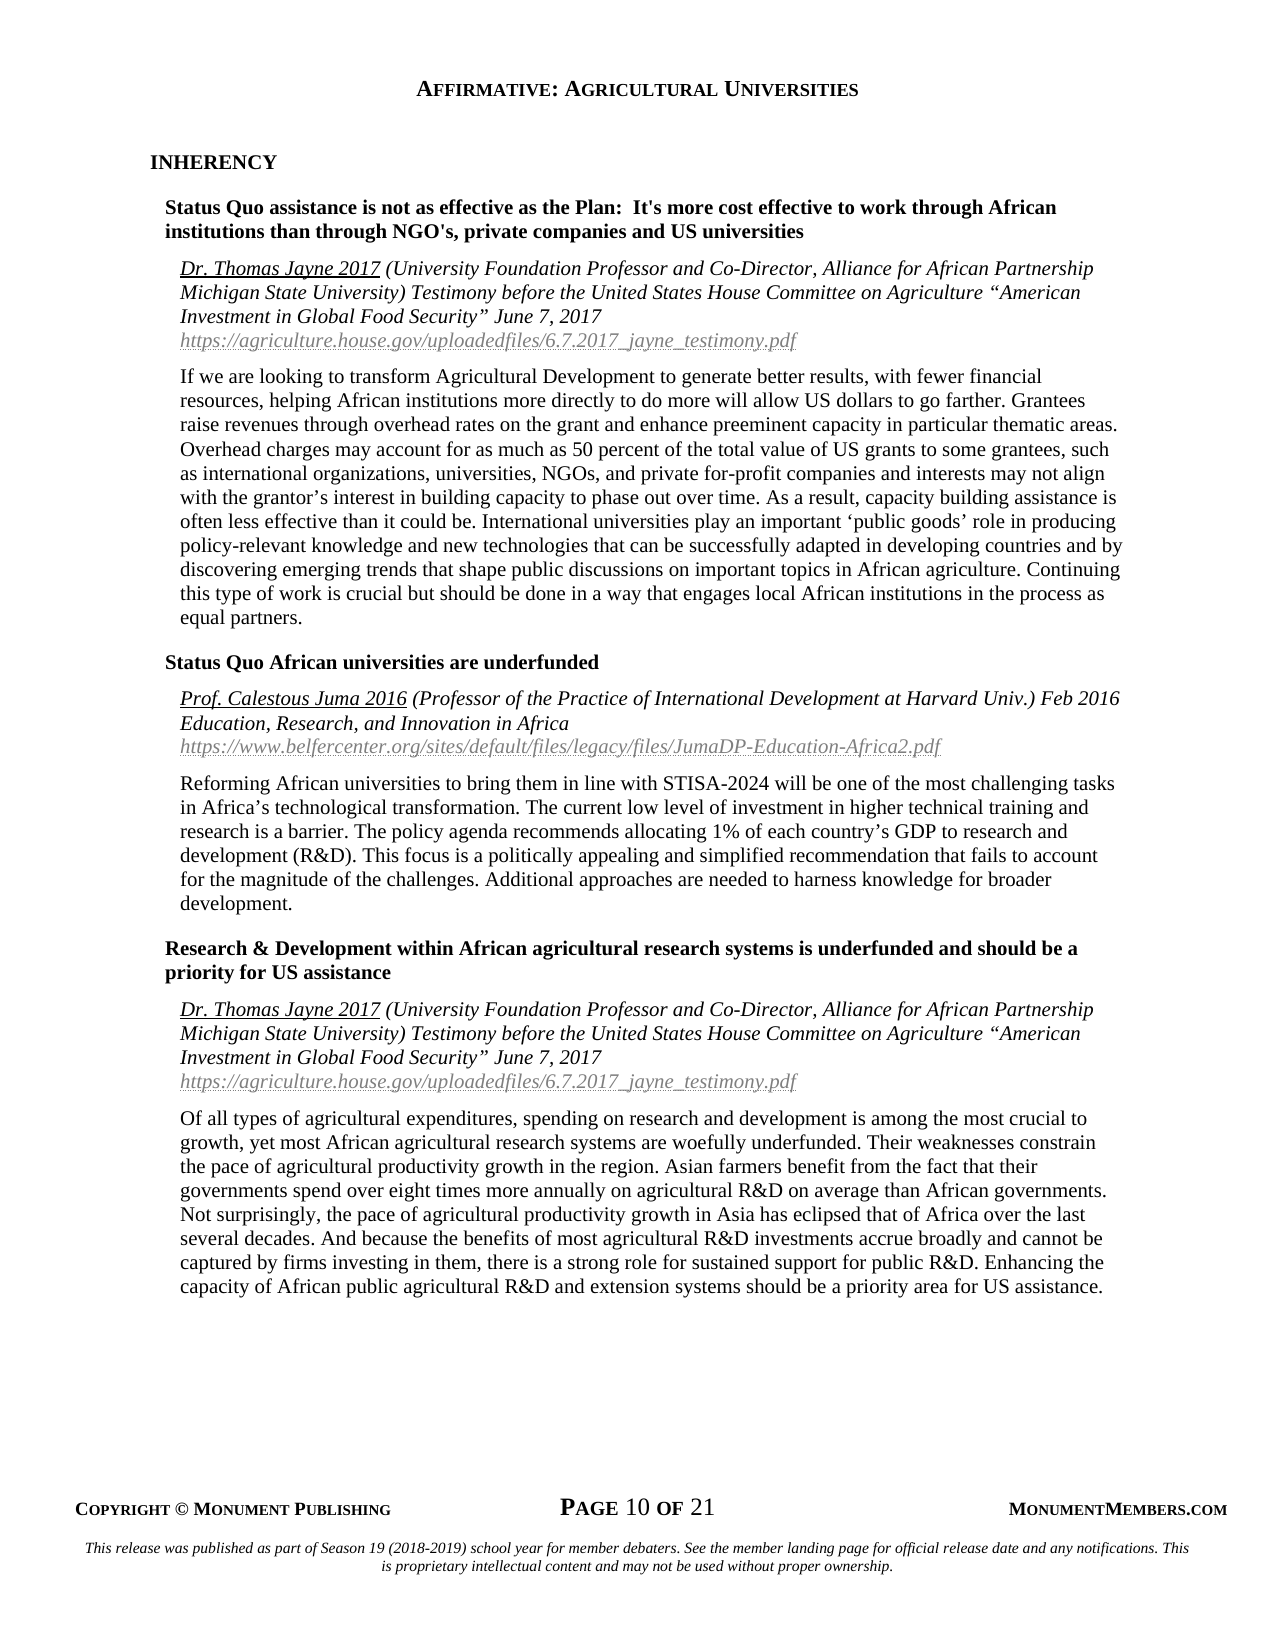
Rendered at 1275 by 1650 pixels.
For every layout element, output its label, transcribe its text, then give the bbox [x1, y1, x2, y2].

text If we are looking to transform Agricultural Development to generate better results, with fewer financial resources, helping African institutions more directly to do more will allow US dollars to go farther. Grantees raise revenues through overhead rates on the grant and enhance preeminent capacity in particular thematic areas. Overhead charges may account for as much as 50 percent of the total value of US grants to some grantees, such as international organizations, universities, NGOs, and private for-profit companies and interests may not align with the grantor’s interest in building capacity to phase out over time. As a result, capacity building assistance is often less effective than it could be. International universities play an important ‘public goods’ role in producing policy-relevant knowledge and new technologies that can be successfully adapted in developing countries and by discovering emerging trends that shape public discussions on important topics in African agriculture. Continuing this type of work is crucial but should be done in a way that engages local African institutions in the process as equal partners. [180, 364, 1125, 629]
text Dr. Thomas Jayne 2017 (University Foundation Professor and Co-Director, Alliance for African Partnership Michigan State University) Testimony before the United States House Committee on Agriculture “American Investment in Global Food Security” June 7, 2017 https://agriculture.house.gov/uploadedfiles/6.7.2017_jayne_testimony.pdf [180, 997, 1125, 1093]
text Status Quo African universities are underfunded [165, 650, 1125, 674]
text Research & Development within African agricultural research systems is underfunded and should be a priority for US assistance [165, 936, 1125, 984]
text Reforming African universities to bring them in line with STISA-2024 will be one of the most challenging tasks in Africa’s technological transformation. The current low level of investment in higher technical training and research is a barrier. The policy agenda recommends allocating 1% of each country’s GDP to research and development (R&D). This focus is a politically appealing and simplified recommendation that fails to account for the magnitude of the challenges. Additional approaches are needed to harness knowledge for broader development. [180, 771, 1125, 915]
text Prof. Calestous Juma 2016 (Professor of the Practice of International Development at Harvard Univ.) Feb 2016 Education, Research, and Innovation in Africa https://www.belfercenter.org/sites/default/files/legacy/files/JumaDP-Education-Africa2.pdf [180, 686, 1125, 758]
text Dr. Thomas Jayne 2017 (University Foundation Professor and Co-Director, Alliance for African Partnership Michigan State University) Testimony before the United States House Committee on Agriculture “American Investment in Global Food Security” June 7, 2017 https://agriculture.house.gov/uploadedfiles/6.7.2017_jayne_testimony.pdf [180, 256, 1125, 352]
text Of all types of agricultural expenditures, spending on research and development is among the most crucial to growth, yet most African agricultural research systems are woefully underfunded. Their weaknesses constrain the pace of agricultural productivity growth in the region. Asian farmers benefit from the fact that their governments spend over eight times more annually on agricultural R&D on average than African governments. Not surprisingly, the pace of agricultural productivity growth in Asia has eclipsed that of Africa over the last several decades. And because the benefits of most agricultural R&D investments accrue broadly and cannot be captured by firms investing in them, there is a strong role for sustained support for public R&D. Enhancing the capacity of African public agricultural R&D and extension systems should be a priority area for US assistance. [180, 1106, 1125, 1298]
text INHERENCY [150, 150, 1125, 174]
text Status Quo assistance is not as effective as the Plan: It's more cost effective to work through African institutions than through NGO's, private companies and US universities [165, 195, 1125, 243]
